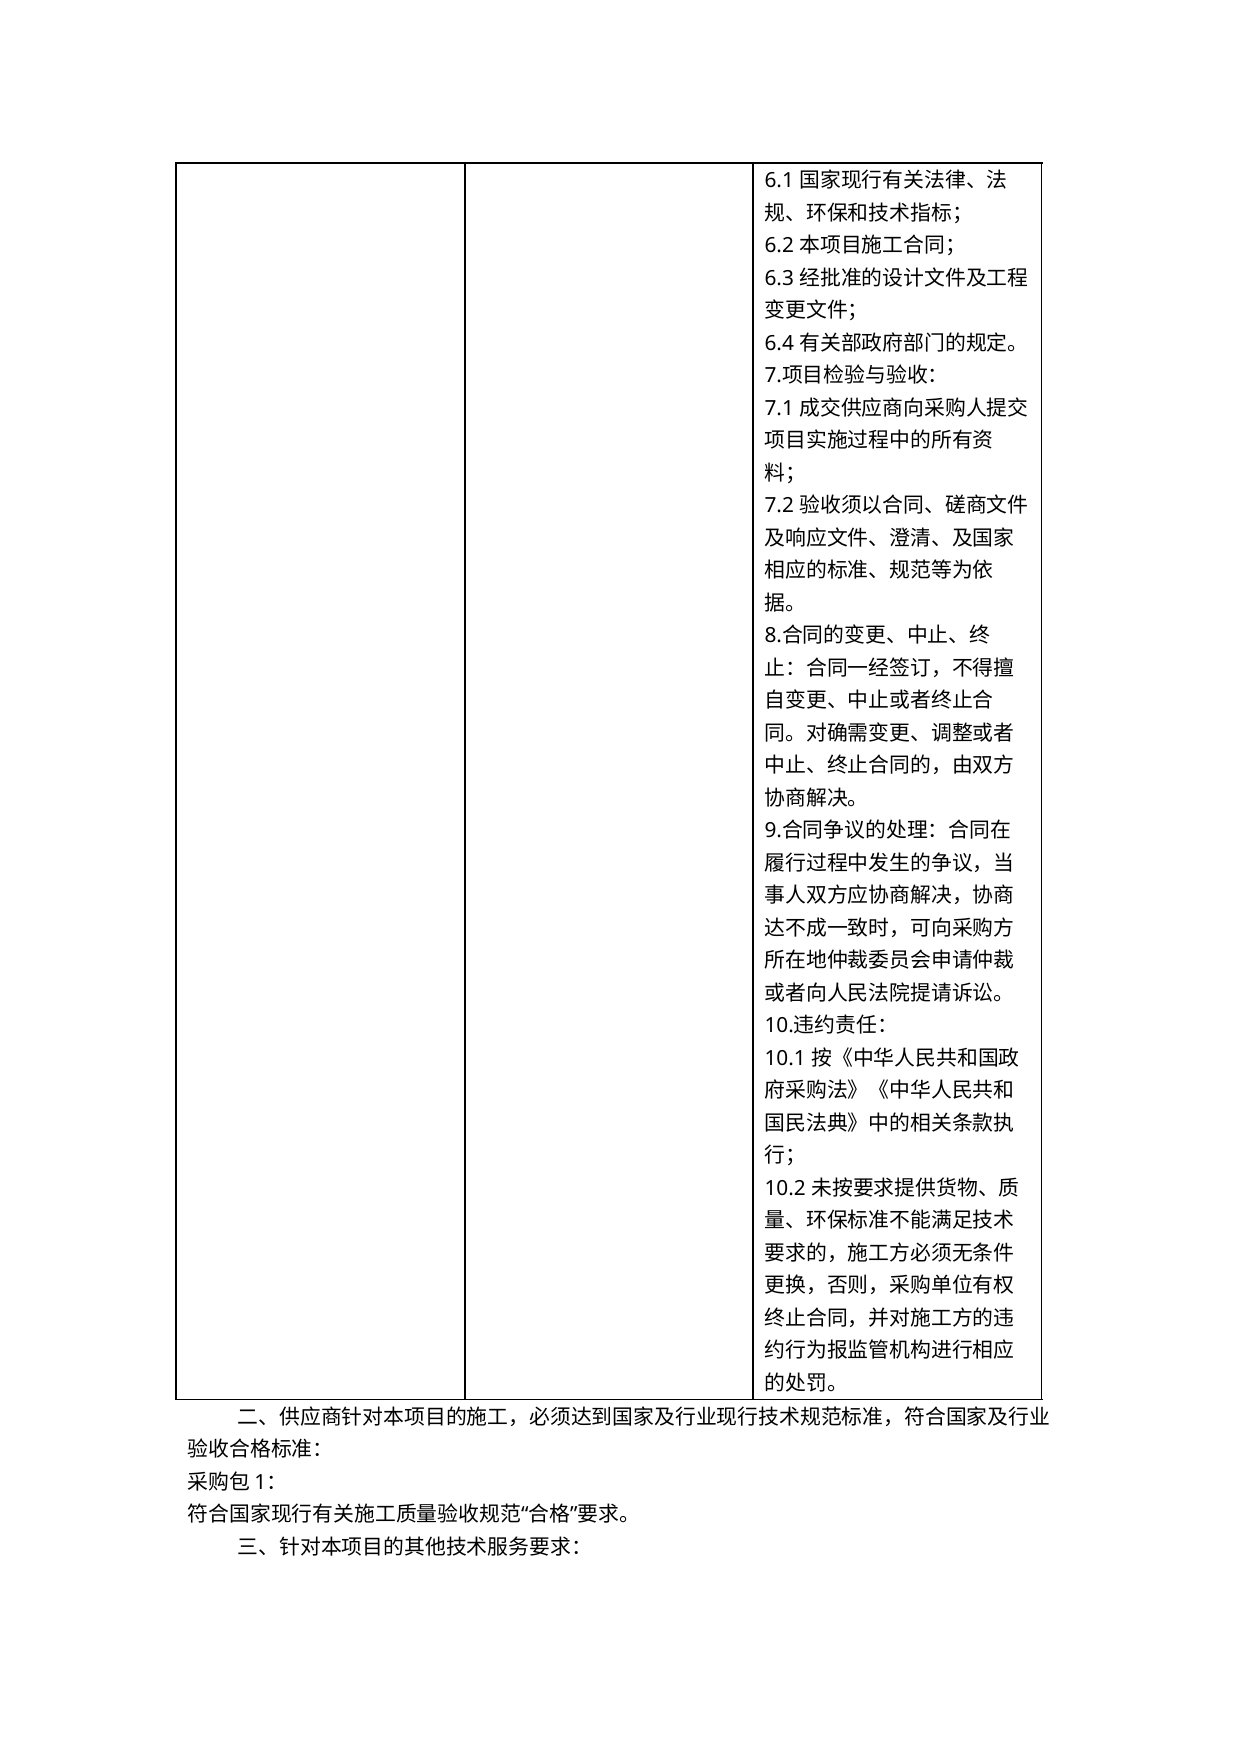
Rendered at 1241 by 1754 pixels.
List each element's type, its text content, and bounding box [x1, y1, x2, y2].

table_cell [754, 164, 1041, 1398]
text 三、针对本项目的其他技术服务要求： [187, 1530, 1053, 1563]
table_cell ★ [466, 164, 752, 1398]
text 二、供应商针对本项目的施工，必须达到国家及行业现行技术规范标准，符合国家及行业验收合格标准： [187, 1400, 1053, 1465]
text 符合国家现行有关施工质量验收规范“合格”要求。 [187, 1498, 1053, 1530]
table_cell 4 [177, 164, 464, 1398]
text 采购包1： [187, 1465, 1053, 1498]
